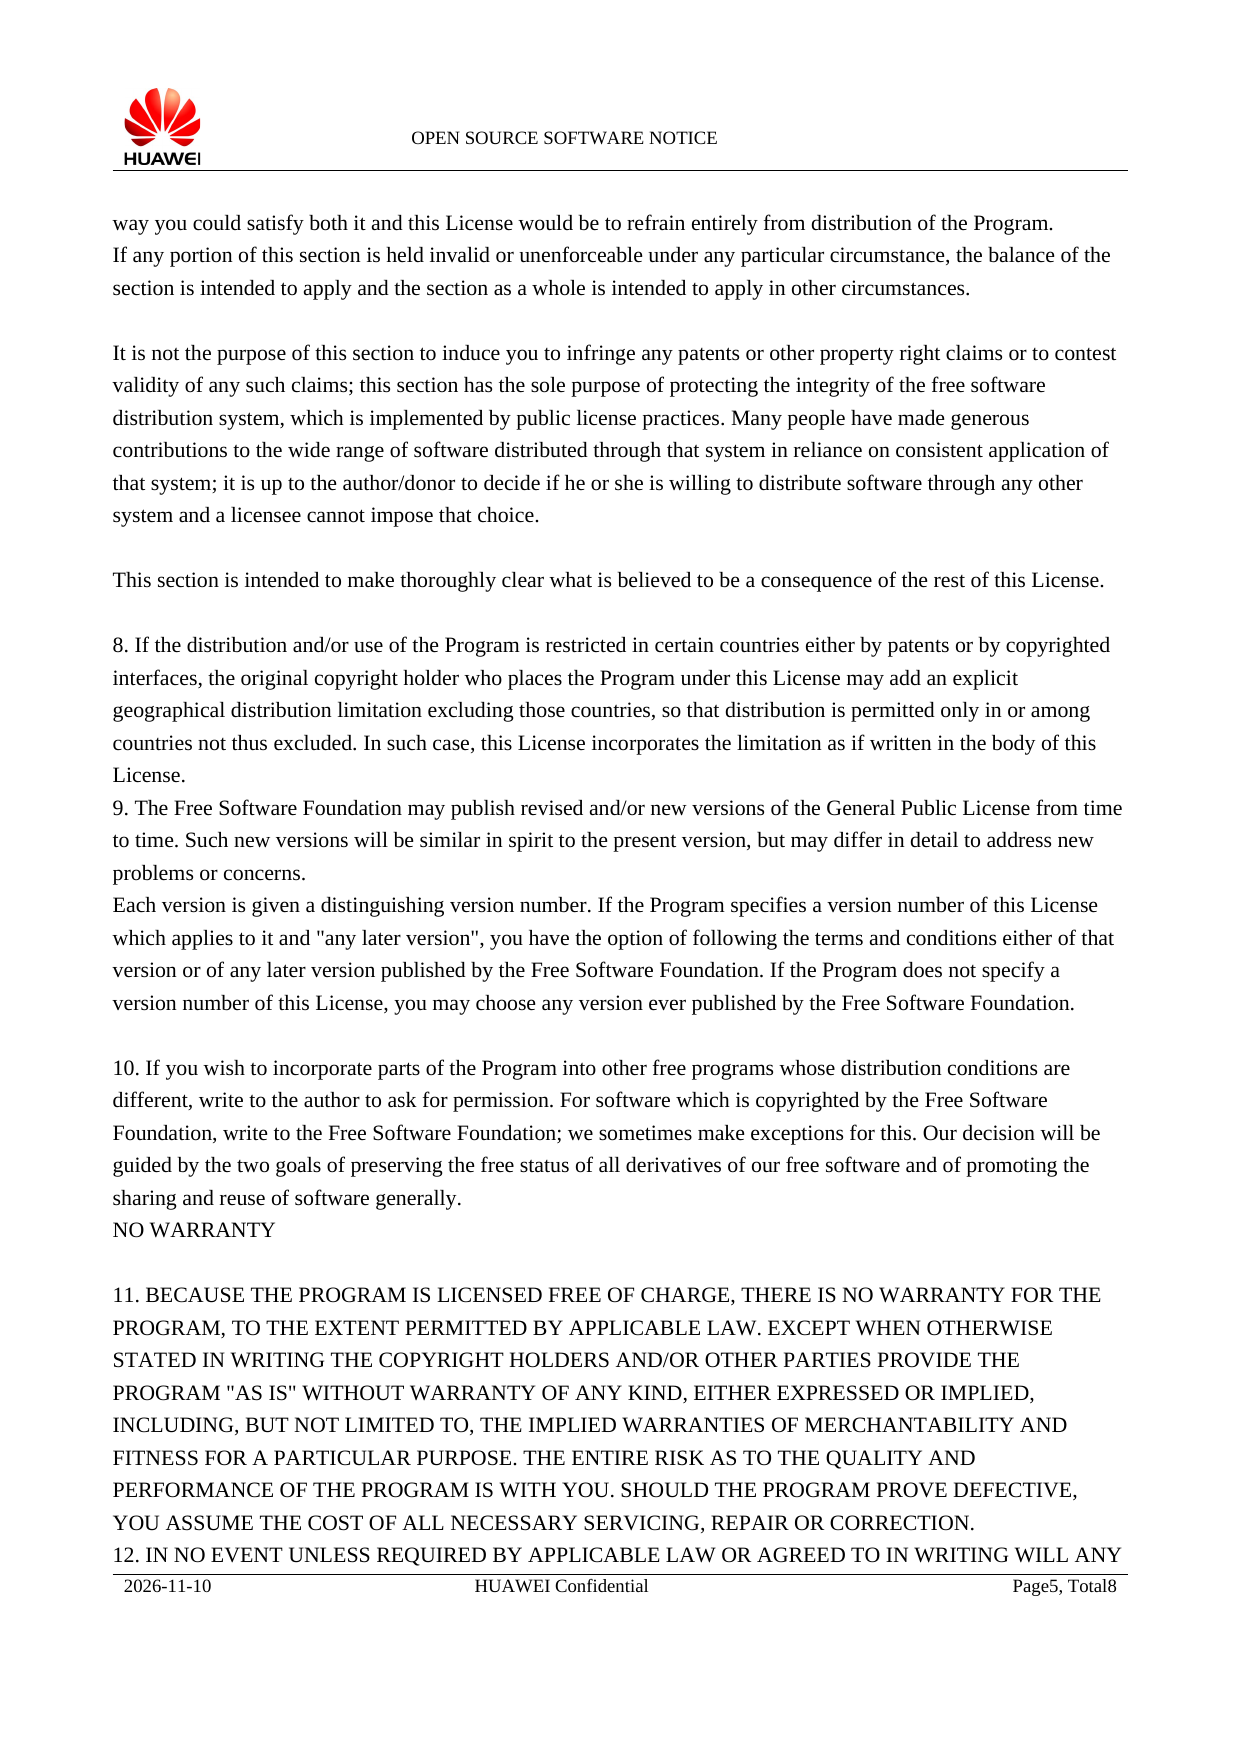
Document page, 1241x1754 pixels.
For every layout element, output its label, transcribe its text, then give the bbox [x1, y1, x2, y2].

picture [124, 88, 201, 165]
